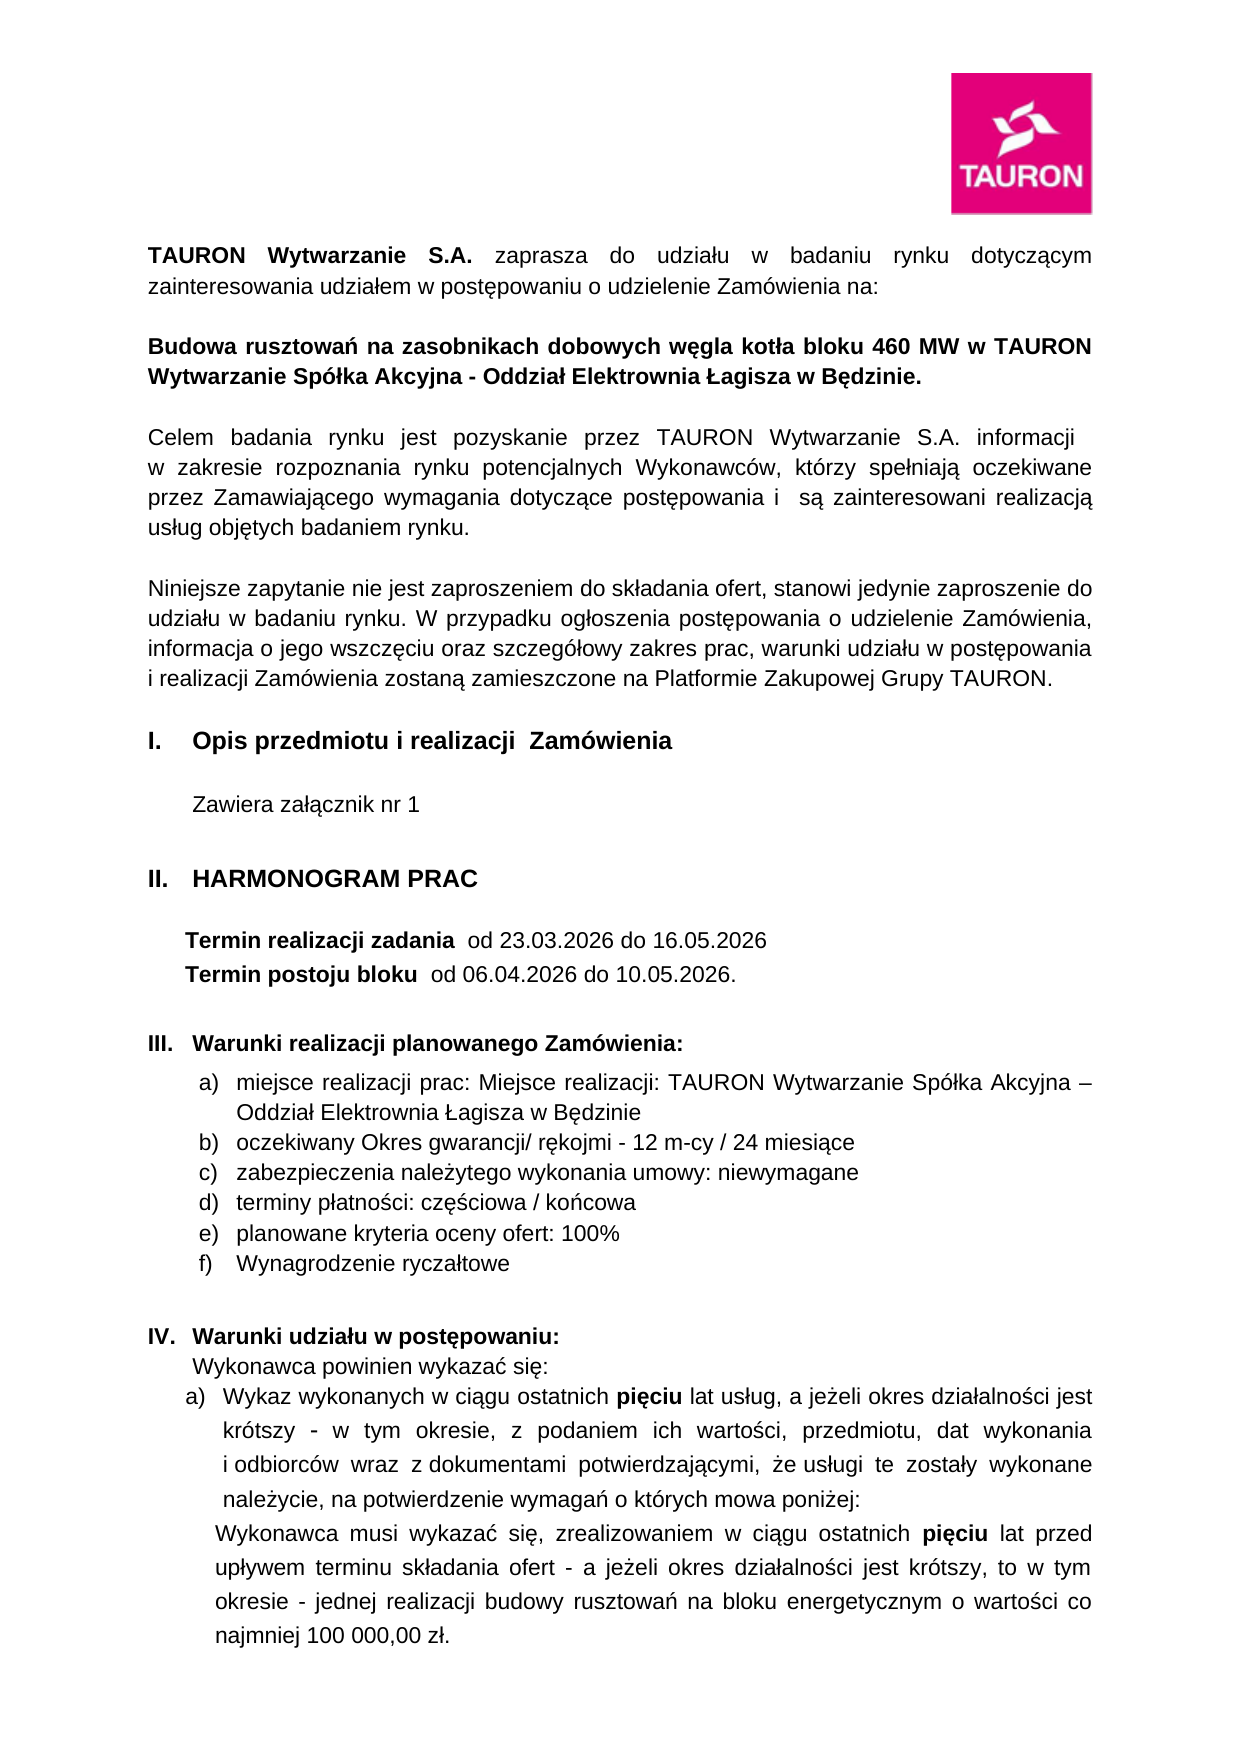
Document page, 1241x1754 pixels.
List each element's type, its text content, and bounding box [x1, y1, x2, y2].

list zabezpieczenia należytego wykonania umowy: niewymagane [199, 1159, 1093, 1185]
text TAURON Wytwarzanie S.A. zaprasza do udziału w badaniu rynku dotyczącym zainteresowania udziałem w postępowaniu o udzielenie Zamówienia na: [148, 242, 1093, 299]
text Budowa rusztowań na zasobnikach dobowych węgla kotła bloku 460 MW w TAURON Wytwarzanie Spółka Akcyjna - Oddział Elektrownia Łagisza w Będzinie. [148, 333, 1093, 390]
text Celem badania rynku jest pozyskanie przez TAURON Wytwarzanie S.A. informacji w zakresie rozpoznania rynku potencjalnych Wykonawców, którzy spełniają oczekiwane przez Zamawiającego wymagania dotyczące postępowania i są zainteresowani realizacją usług objętych badaniem rynku. [148, 424, 1093, 541]
picture [951, 73, 1093, 215]
list oczekiwany Okres gwarancji/ rękojmi - 12 m-cy / 24 miesiące [199, 1129, 1093, 1155]
list Warunki realizacji planowanego Zamówienia: [148, 1029, 1093, 1056]
list planowane kryteria oceny ofert: 100% [199, 1219, 1093, 1246]
list Wykonawca powinien wykazać się: [192, 1353, 1093, 1379]
list Zawiera załącznik nr 1 [192, 791, 1093, 817]
text Wykonawca musi wykazać się, zrealizowaniem w ciągu ostatnich pięciu lat przed upływem terminu składania ofert - a jeżeli okres działalności jest krótszy, to w tym okresie - jednej realizacji budowy rusztowań na bloku energetycznym o wartości co najmniej 100 000,00 zł. [215, 1520, 1093, 1648]
list Wykaz wykonanych w ciągu ostatnich pięciu lat usług, a jeżeli okres działalności jest krótszy w tym okresie, z podaniem ich wartości, przedmiotu, dat wykonania i odbiorców wraz z dokumentami potwierdzającymi, że usługi te zostały wykonane należycie, na potwierdzenie wymagań o których mowa poniżej: [185, 1383, 1093, 1512]
list Warunki udziału w postępowaniu: [148, 1323, 1093, 1349]
subtitle Termin realizacji zadania od 23.03.2026 do 16.05.2026 [185, 927, 1093, 953]
list Wynagrodzenie ryczałtowe [199, 1250, 1093, 1276]
subtitle Termin postoju bloku od 06.04.2026 do 10.05.2026. [185, 961, 1093, 988]
list HARMONOGRAM PRAC [148, 864, 1093, 893]
text Niniejsze zapytanie nie jest zaproszeniem do składania ofert, stanowi jedynie zaproszenie do udziału w badaniu rynku. W przypadku ogłoszenia postępowania o udzielenie Zamówienia, informacja o jego wszczęciu oraz szczegółowy zakres prac, warunki udziału w postępowania i realizacji Zamówienia zostaną zamieszczone na Platformie Zakupowej Grupy TAURON. [148, 575, 1093, 692]
subtitle miejsce realizacji prac: Miejsce realizacji: TAURON Wytwarzanie Spółka Akcyjna ‒ Oddział Elektrownia Łagisza w Będzinie [199, 1068, 1093, 1125]
list Opis przedmiotu i realizacji Zamówienia [148, 726, 1093, 754]
list terminy płatności: częściowa / końcowa [199, 1189, 1093, 1216]
